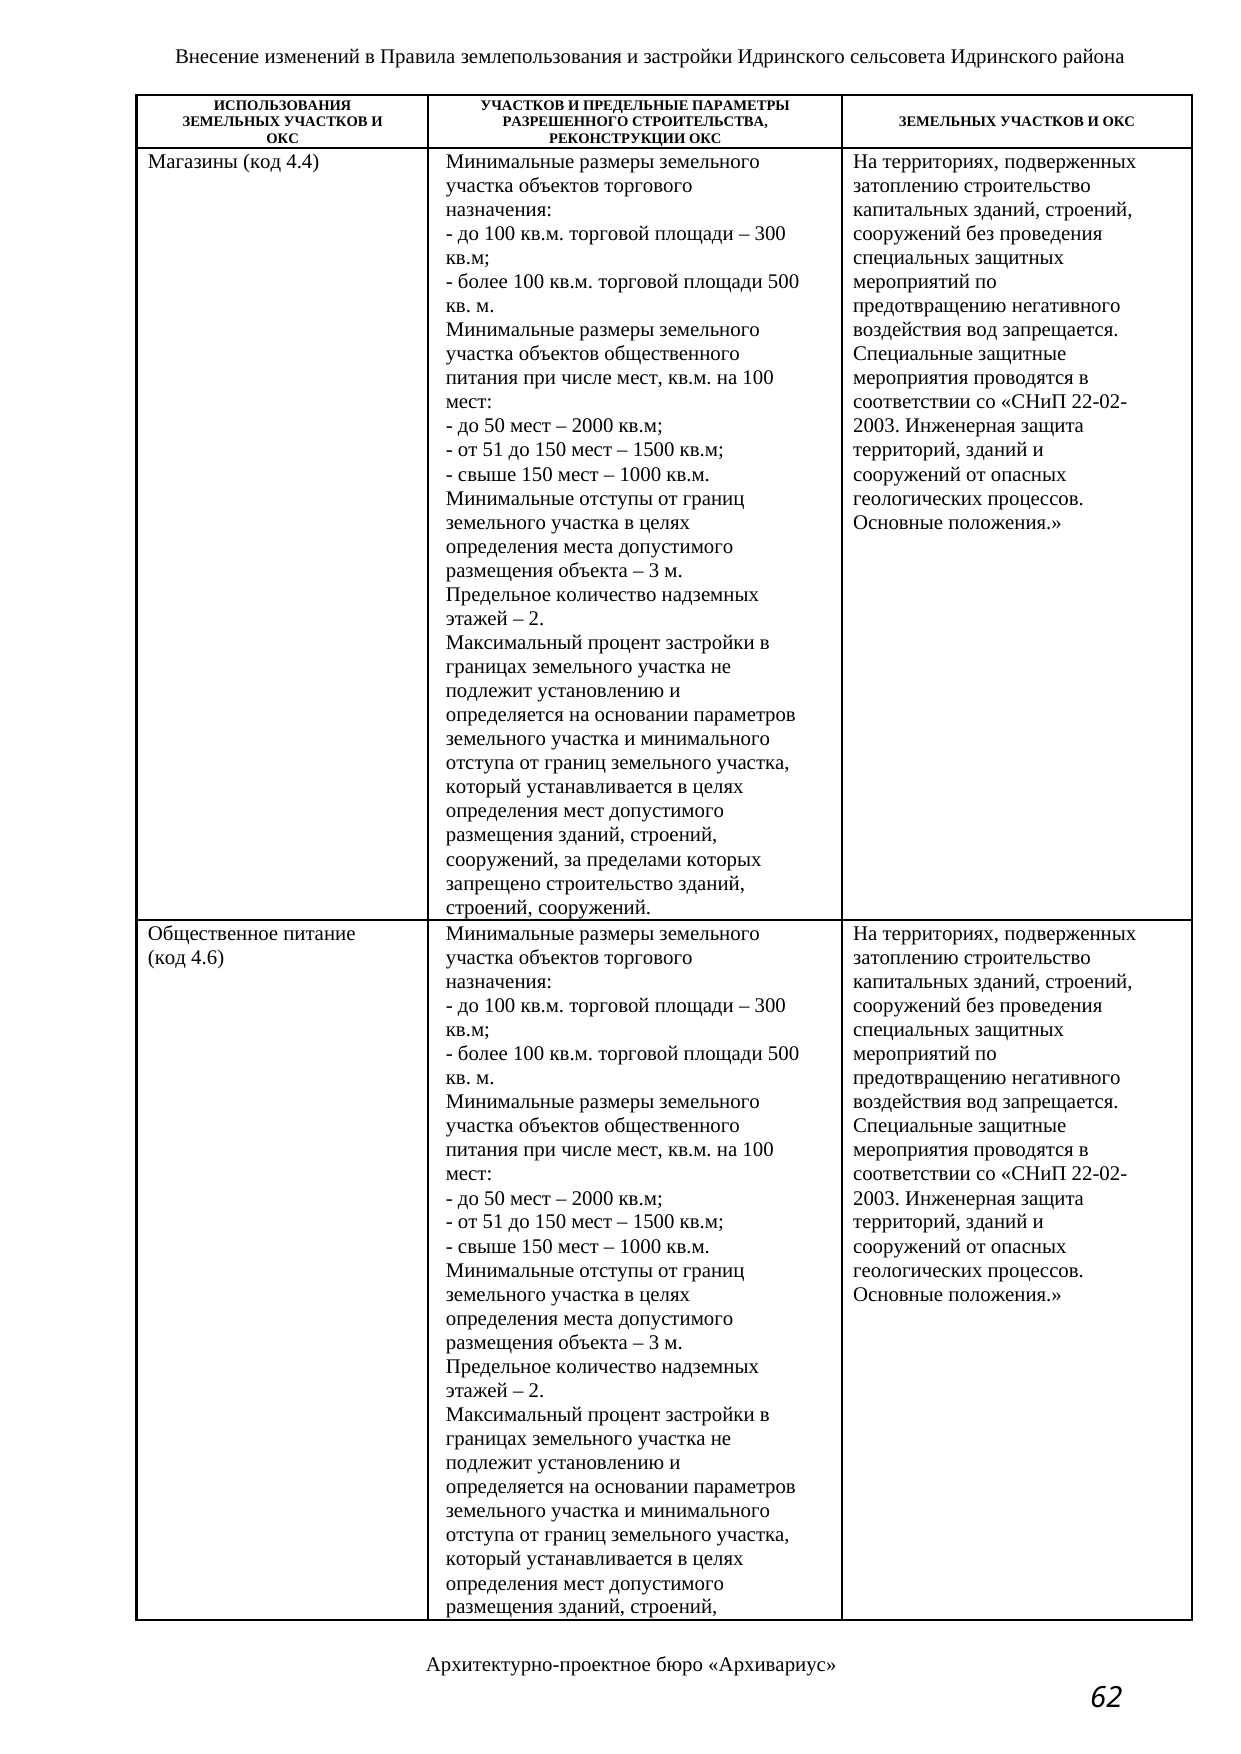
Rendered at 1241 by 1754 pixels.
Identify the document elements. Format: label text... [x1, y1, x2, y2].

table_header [138, 96, 427, 147]
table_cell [429, 921, 841, 1618]
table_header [843, 96, 1191, 147]
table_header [429, 96, 841, 147]
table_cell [138, 921, 427, 1618]
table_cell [843, 921, 1191, 1618]
table_cell Магазины (код 4.4) [138, 149, 427, 919]
